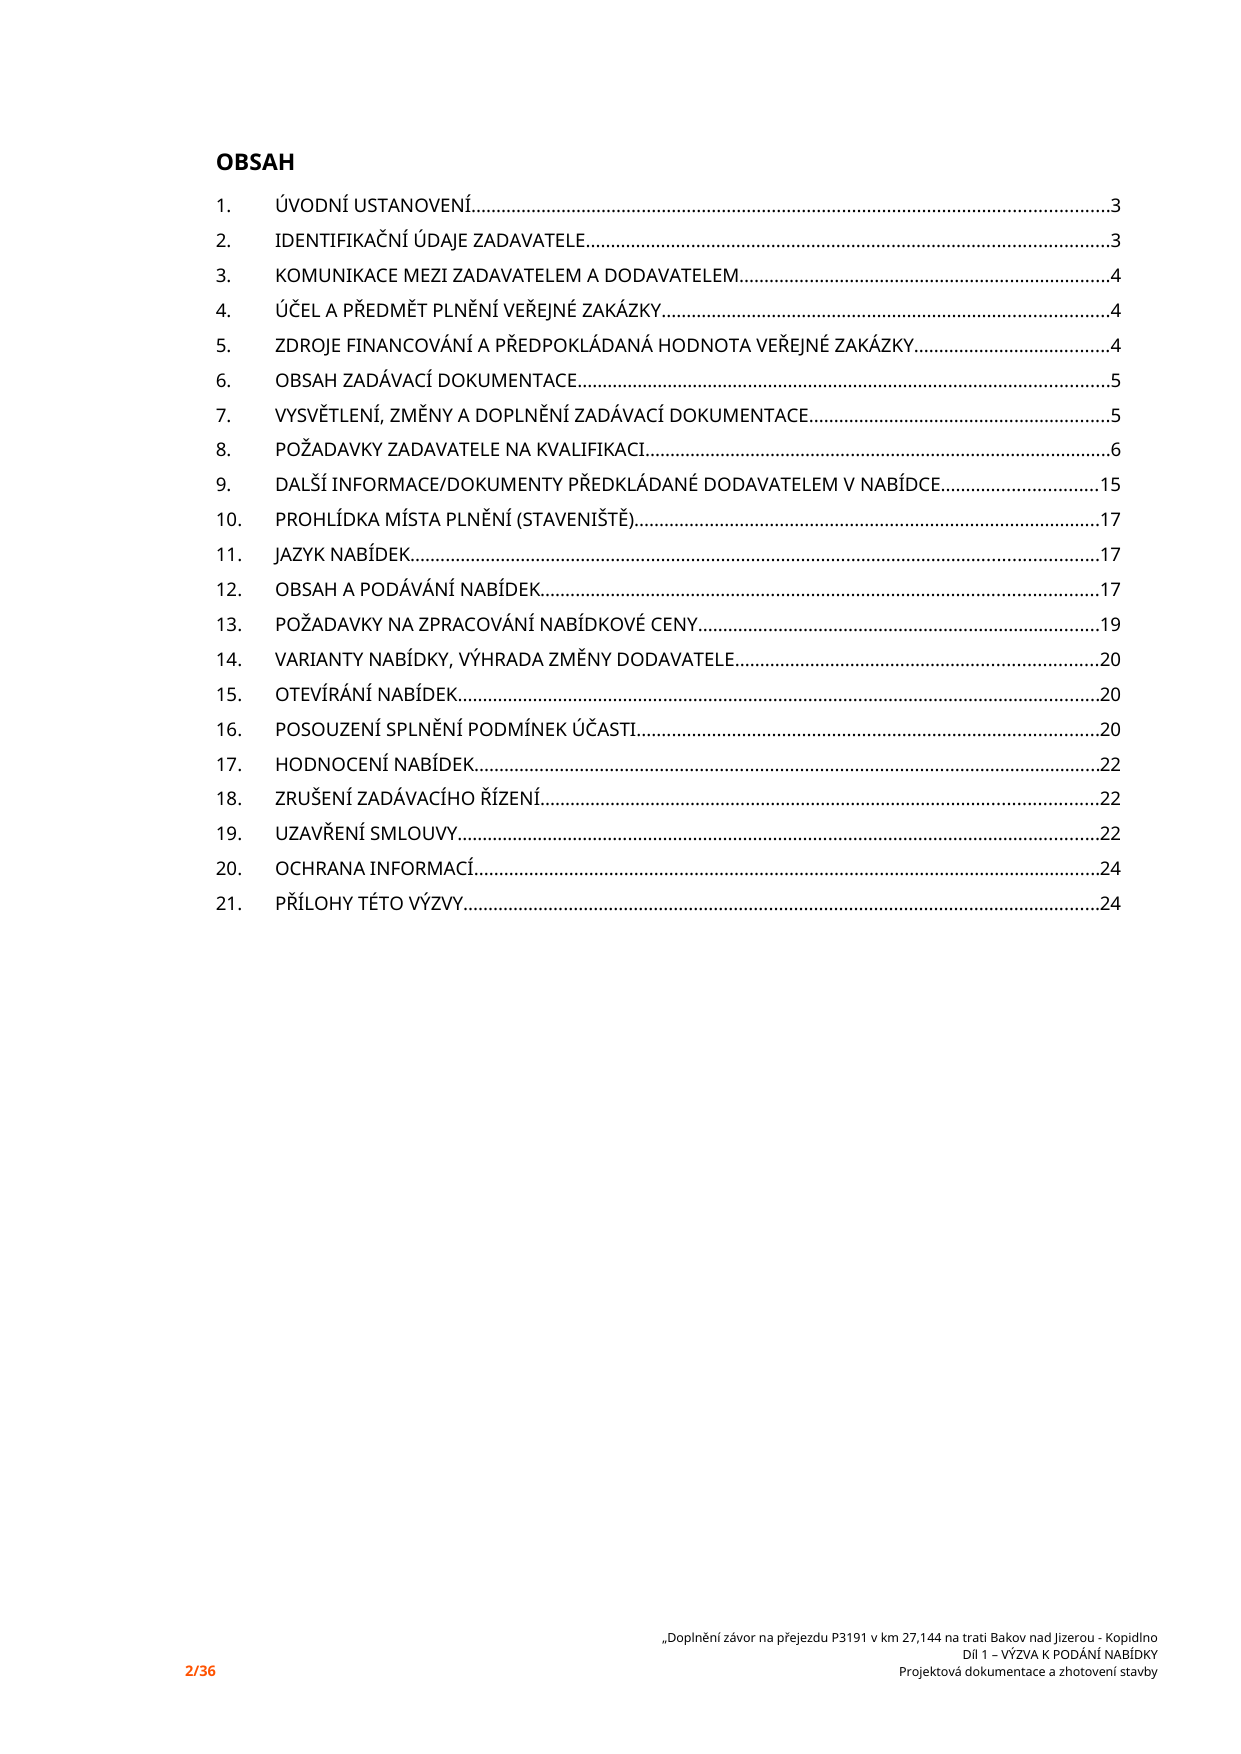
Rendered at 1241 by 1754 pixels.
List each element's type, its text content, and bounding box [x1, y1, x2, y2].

text 19. UZAVŘENÍ SMLOUVY 22 [216, 821, 1122, 846]
text 14. VARIANTY NABÍDKY, výhrada změny dodavatele 20 [216, 646, 1122, 672]
text 11. JAZYK NABÍDEK 17 [216, 541, 1122, 567]
text Obsah [216, 146, 1122, 177]
text 18. ZRUŠENÍ ZADÁVACÍHO ŘÍZENÍ 22 [216, 786, 1122, 811]
text 1. ÚVODNÍ USTANOVENÍ 3 [216, 192, 1122, 218]
text 20. OCHRANA INFORMACÍ 24 [216, 856, 1122, 881]
text 17. HODNOCENÍ NABÍDEK 22 [216, 751, 1122, 776]
text 2. IDENTIFIKAČNÍ ÚDAJE ZADAVATELE 3 [216, 227, 1122, 253]
text 21. PŘÍLOHY této Výzvy 24 [216, 890, 1122, 916]
text 16. POSOUZENÍ SPLNĚNÍ PODMÍNEK ÚČASTI 20 [216, 716, 1122, 741]
text 6. OBSAH ZADÁVACÍ DOKUMENTACE 5 [216, 367, 1122, 392]
text 15. OTEVÍRÁNÍ NABÍDEK 20 [216, 681, 1122, 707]
text 10. PROHLÍDKA MÍSTA PLNĚNÍ (STAVENIŠTĚ) 17 [216, 507, 1122, 532]
text 4. ÚČEL a PŘEDMĚT PLNĚNÍ VEŘEJNÉ ZAKÁZKY 4 [216, 297, 1122, 323]
text 7. VYSVĚTLENÍ, ZMĚNY a DOPLNĚNÍ ZADÁVACÍ DOKUMENTACE 5 [216, 402, 1122, 427]
text 9. DALŠÍ INFORMACE/DOKUMENTY PŘEDKLÁDANÉ DODAVATELEM v NABÍDCE 15 [216, 472, 1122, 497]
text 3. KOMUNIKACE MEZI ZADAVATELEM a DODAVATELEM 4 [216, 262, 1122, 288]
text 12. OBSAH a PODÁVÁNÍ NABÍDEK 17 [216, 576, 1122, 602]
text 8. POŽADAVKY ZADAVATELE NA KVALIFIKACI 6 [216, 437, 1122, 462]
text 13. POŽADAVKY NA ZPRACOVÁNÍ NABÍDKOVÉ CENY 19 [216, 611, 1122, 637]
text 5. ZDROJE FINANCOVÁNÍ a PŘEDPOKLÁDANÁ HODNOTA VEŘEJNÉ ZAKÁZKY 4 [216, 332, 1122, 358]
